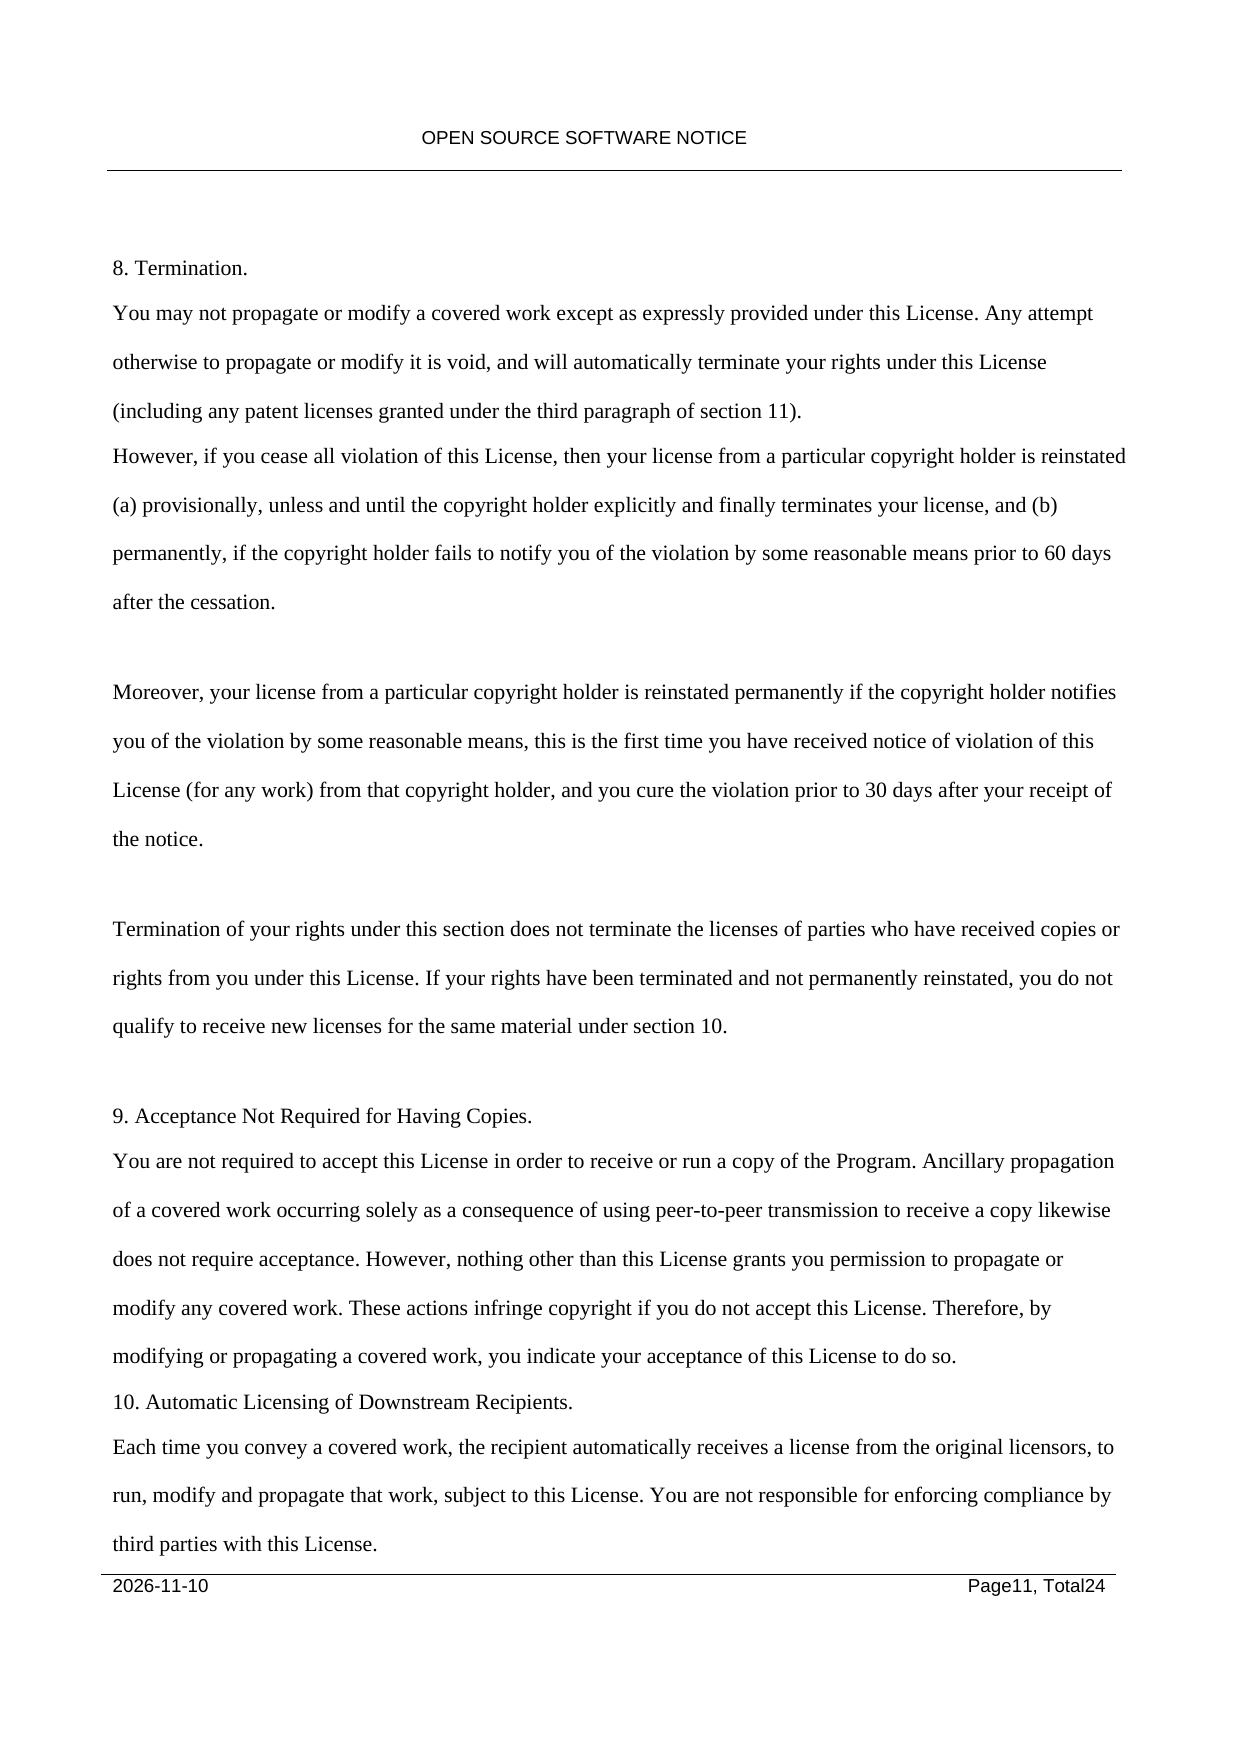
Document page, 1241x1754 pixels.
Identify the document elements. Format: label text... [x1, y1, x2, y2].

text You may not propagate or modify a covered work except as expressly provided under this License. Any attempt otherwise to propagate or modify it is void, and will automatically terminate your rights under this License (including any patent licenses granted under the third paragraph of section 11). [112, 297, 1128, 427]
text You are not required to accept this License in order to receive or run a copy of the Program. Ancillary propagation of a covered work occurring solely as a consequence of using peer-to-peer transmission to receive a copy likewise does not require acceptance. However, nothing other than this License grants you permission to propagate or modify any covered work. These actions infringe copyright if you do not accept this License. Therefore, by modifying or propagating a covered work, you indicate your acceptance of this License to do so. [112, 1145, 1128, 1372]
text 9. Acceptance Not Required for Having Copies. [112, 1100, 1128, 1132]
text Moreover, your license from a particular copyright holder is reinstated permanently if the copyright holder notifies you of the violation by some reasonable means, this is the first time you have received notice of violation of this License (for any work) from that copyright holder, and you cure the violation prior to 30 days after your receipt of the notice. [112, 676, 1128, 854]
text 10. Automatic Licensing of Downstream Recipients. [112, 1385, 1128, 1417]
text 8. Termination. [112, 251, 1128, 284]
text Termination of your rights under this section does not terminate the licenses of parties who have received copies or rights from you under this License. If your rights have been terminated and not permanently reinstated, you do not qualify to receive new licenses for the same material under section 10. [112, 912, 1128, 1042]
text Each time you convey a covered work, the recipient automatically receives a license from the original licensors, to run, modify and propagate that work, subject to this License. You are not responsible for enforcing compliance by third parties with this License. [112, 1430, 1128, 1560]
text However, if you cease all violation of this License, then your license from a particular copyright holder is reinstated (a) provisionally, unless and until the copyright holder explicitly and finally terminates your license, and (b) permanently, if the copyright holder fails to notify you of the violation by some reasonable means prior to 60 days after the cessation. [112, 439, 1128, 618]
